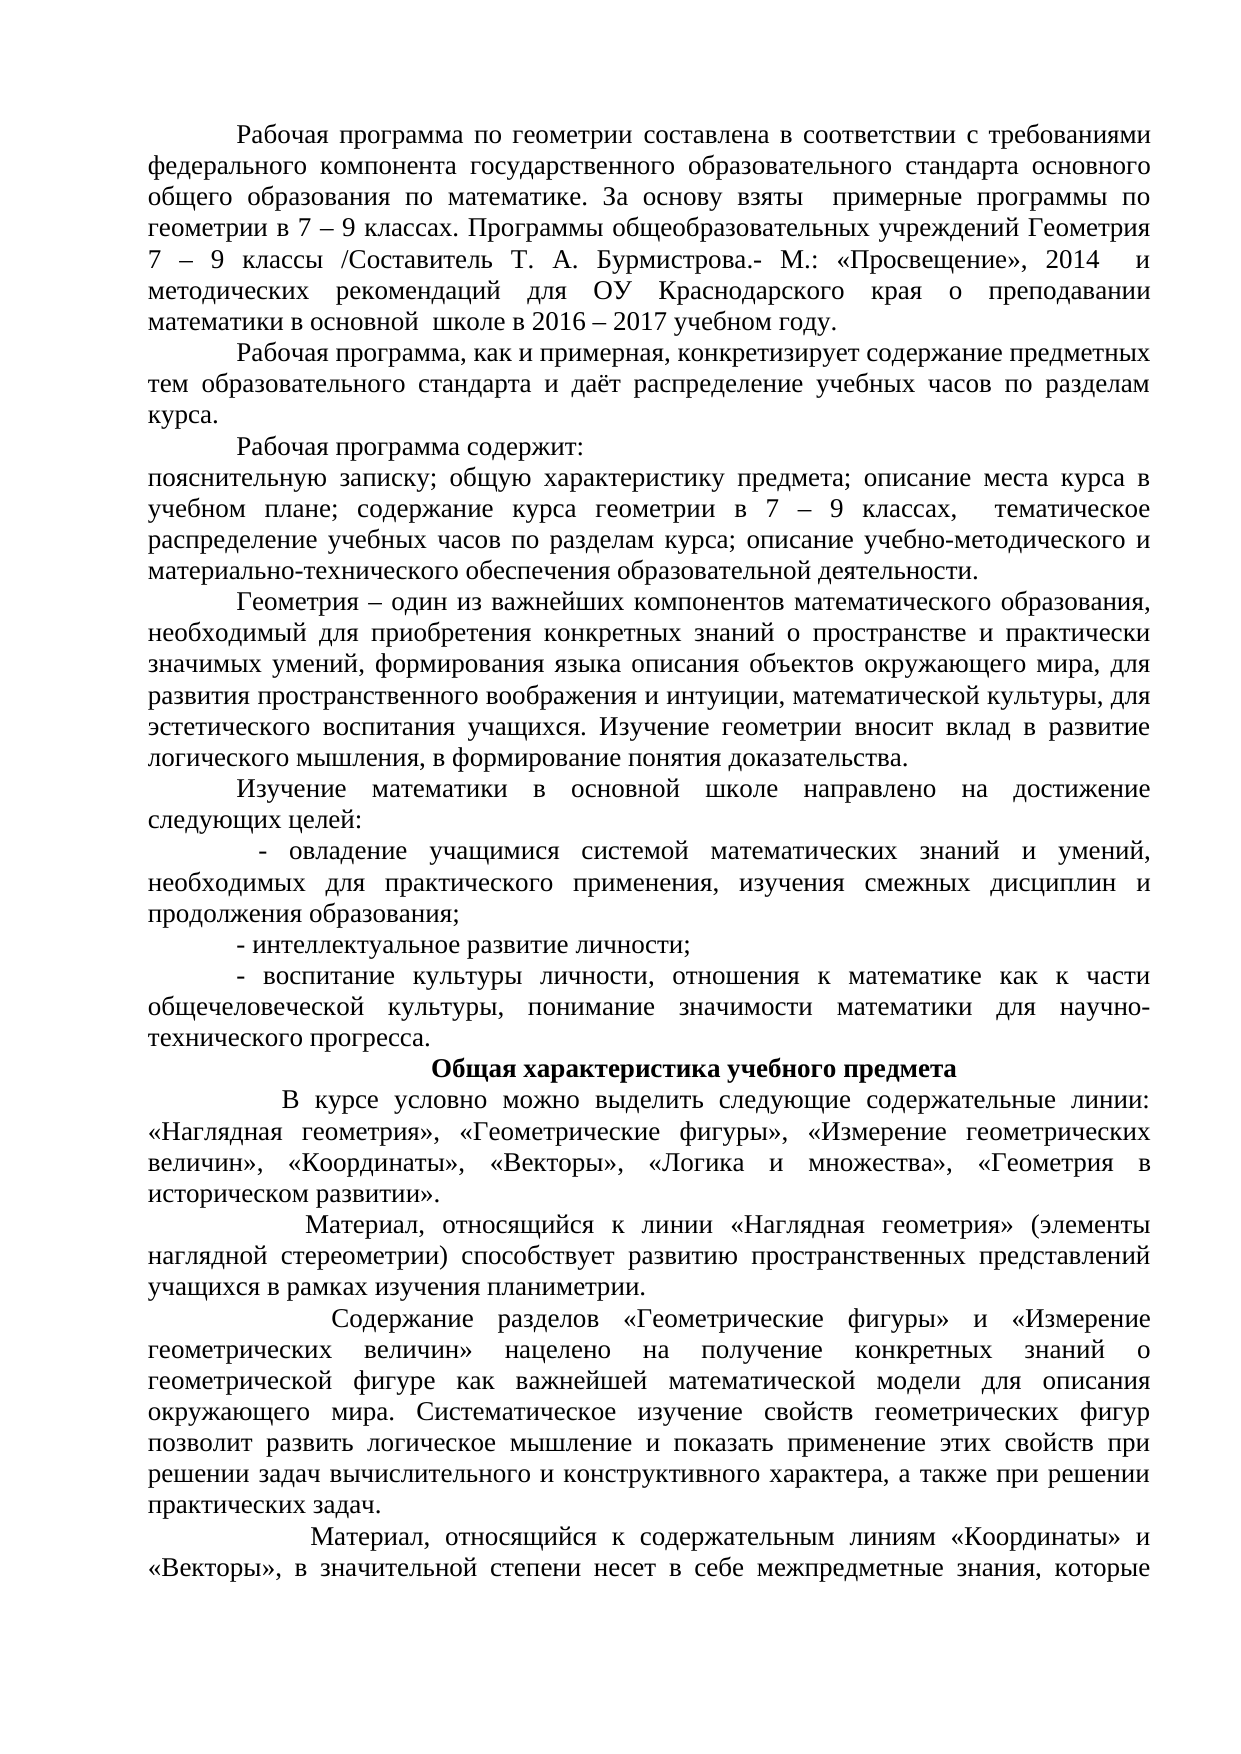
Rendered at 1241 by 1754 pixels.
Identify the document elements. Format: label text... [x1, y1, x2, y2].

text - воспитание культуры личности, отношения к математике как к части общечеловеческой культуры, понимание значимости математики для научно-технического прогресса. [148, 959, 1152, 1052]
text Рабочая программа содержит: [148, 429, 1152, 461]
text Материал, относящийся к линии «Наглядная геометрия» (элементы наглядной стереометрии) способствует развитию пространственных представлений учащихся в рамках изучения планиметрии. [148, 1208, 1152, 1302]
text - овладение учащимися системой математических знаний и умений, необходимых для практического применения, изучения смежных дисциплин и продолжения образования; [148, 834, 1152, 928]
text Геометрия – один из важнейших компонентов математического образования, необходимый для приобретения конкретных знаний о пространстве и практически значимых умений, формирования языка описания объектов окружающего мира, для развития пространственного воображения и интуиции, математической культуры, для эстетического воспитания учащихся. Изучение геометрии вносит вклад в развитие логического мышления, в формирование понятия доказательства. [148, 585, 1152, 772]
text Содержание разделов «Геометрические фигуры» и «Измерение геометрических величин» нацелено на получение конкретных знаний о геометрической фигуре как важнейшей математической модели для описания окружающего мира. Систематическое изучение свойств геометрических фигур позволит развить логическое мышление и показать применение этих свойств при решении задач вычислительного и конструктивного характера, а также при решении практических задач. [148, 1302, 1152, 1520]
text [148, 1520, 1152, 1582]
text В курсе условно можно выделить следующие содержательные линии: «Наглядная геометрия», «Геометрические фигуры», «Измерение геометрических величин», «Координаты», «Векторы», «Логика и множества», «Геометрия в историческом развитии». [148, 1084, 1152, 1208]
text Рабочая программа, как и примерная, конкретизирует содержание предметных тем образовательного стандарта и даёт распределение учебных часов по разделам курса. [148, 336, 1152, 429]
text - интеллектуальное развитие личности; [148, 928, 1152, 959]
text Изучение математики в основной школе направлено на достижение следующих целей: [148, 772, 1152, 834]
text Рабочая программа по геометрии составлена в соответствии с требованиями федерального компонента государственного образовательного стандарта основного общего образования по математике. За основу взяты примерные программы по геометрии в 7 – 9 классах. Программы общеобразовательных учреждений Геометрия 7 – 9 классы /Составитель Т. А. Бурмистрова.- М.: «Просвещение», 2014 и методических рекомендаций для ОУ Краснодарского края о преподавании математики в основной школе в 2016 – 2017 учебном году. [148, 118, 1152, 336]
text пояснительную записку; общую характеристику предмета; описание места курса в учебном плане; содержание курса геометрии в 7 – 9 классах, тематическое распределение учебных часов по разделам курса; описание учебно-методического и материально-технического обеспечения образовательной деятельности. [148, 461, 1152, 585]
text Общая характеристика учебного предмета [148, 1052, 1152, 1084]
